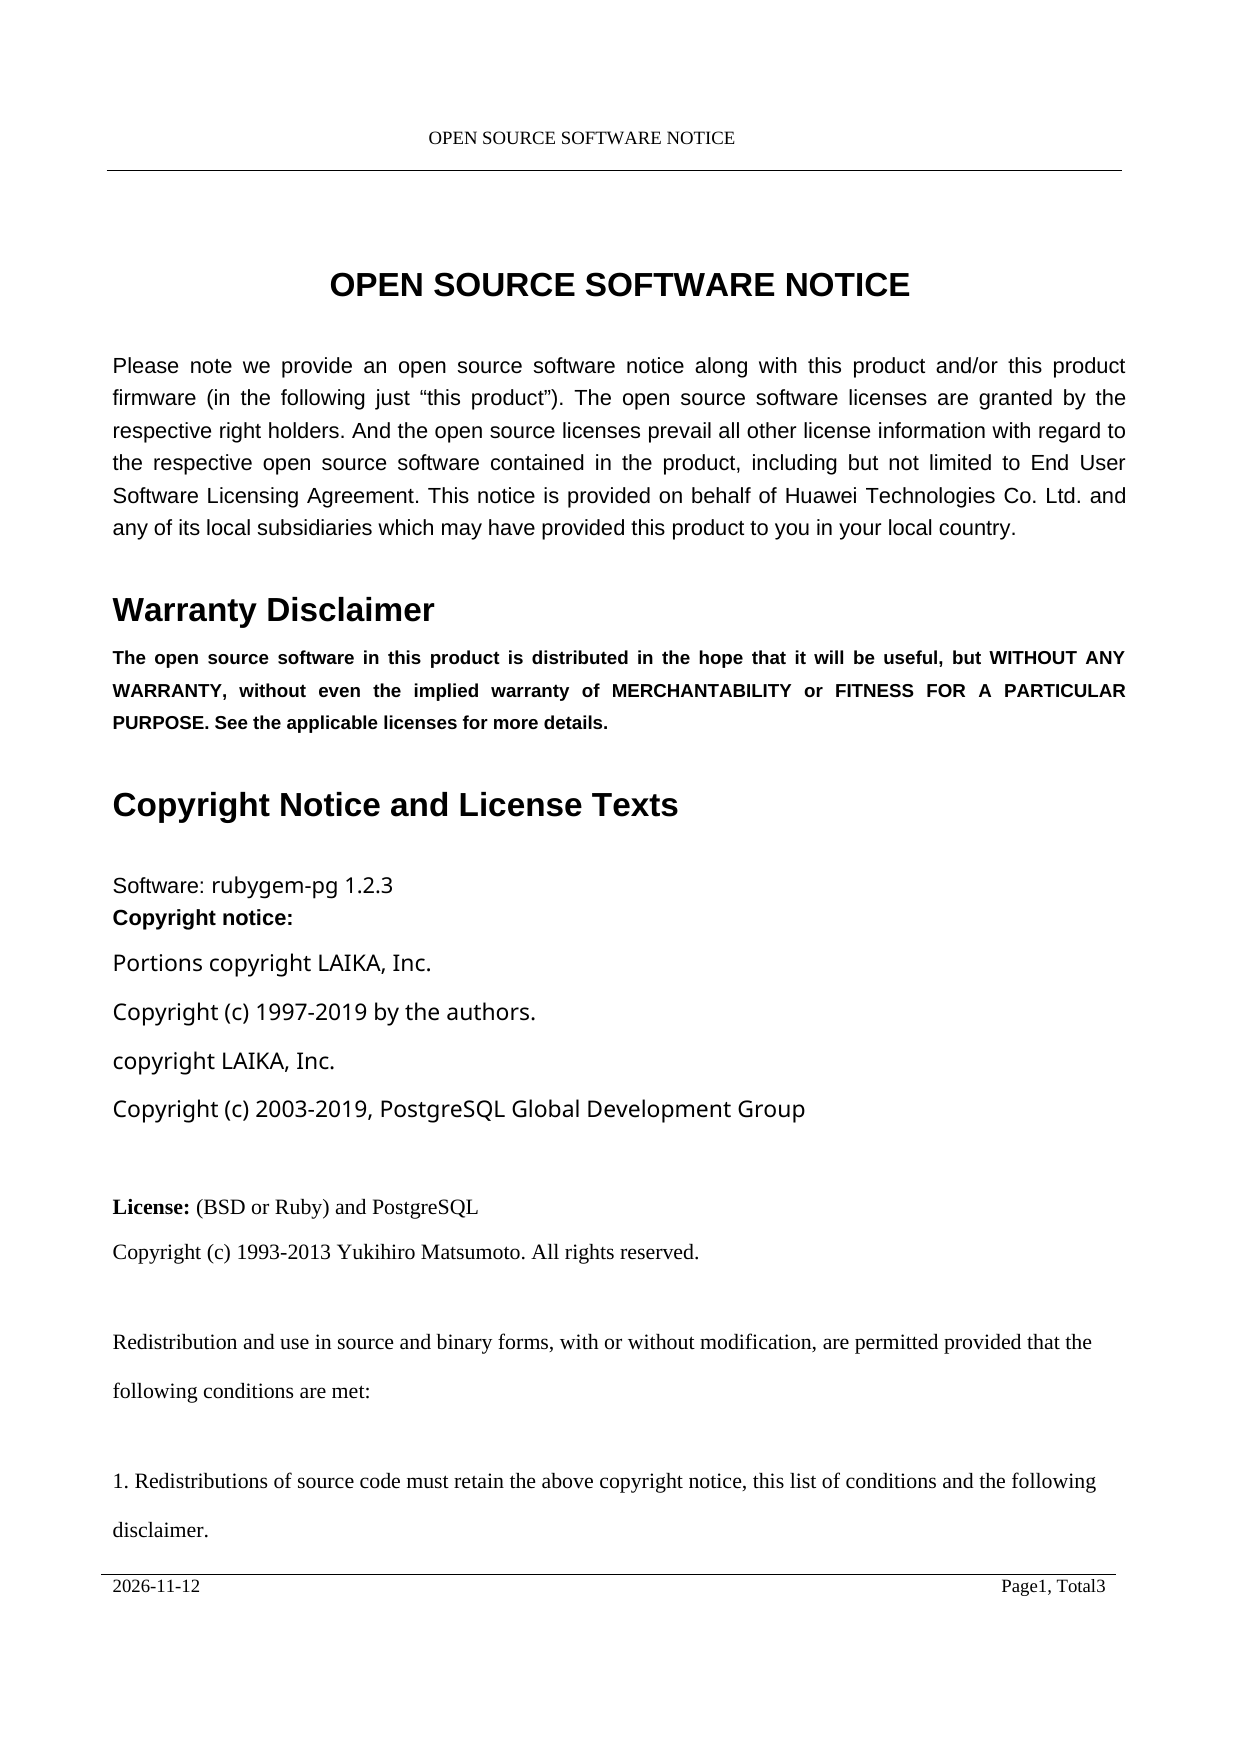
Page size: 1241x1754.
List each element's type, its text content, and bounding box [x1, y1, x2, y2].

text Warranty Disclaimer [112, 576, 1128, 641]
text Software: rubygem-pg 1.2.3 [112, 869, 1128, 901]
text Copyright (c) 1993-2013 Yukihiro Matsumoto. All rights reserved. [112, 1235, 1128, 1268]
text Redistribution and use in source and binary forms, with or without modification, are permitted provided that the following conditions are met: [112, 1326, 1128, 1407]
text The open source software in this product is distributed in the hope that it will be useful, but WITHOUT ANY WARRANTY, without even the implied warranty of MERCHANTABILITY or FITNESS FOR A PARTICULAR PURPOSE. See the applicable licenses for more details. [112, 641, 1128, 739]
text License: (BSD or Ruby) and PostgreSQL [112, 1190, 1128, 1223]
text Copyright notice: [112, 901, 1128, 934]
text OPEN SOURCE SOFTWARE NOTICE [112, 251, 1128, 316]
text Portions copyright LAIKA, Inc. Copyright (c) 1997-2019 by the authors. copyright LAIKA, Inc. Copyright (c) 2003-2019, PostgreSQL Global Development Group [112, 947, 1128, 1174]
text 1. Redistributions of source code must retain the above copyright notice, this list of conditions and the following disclaimer. [112, 1464, 1128, 1546]
text Copyright Notice and License Texts [112, 771, 1128, 836]
text Please note we provide an open source software notice along with this product and/or this product firmware (in the following just “this product”). The open source software licenses are granted by the respective right holders. And the open source licenses prevail all other license information with regard to the respective open source software contained in the product, including but not limited to End User Software Licensing Agreement. This notice is provided on behalf of Huawei Technologies Co. Ltd. and any of its local subsidiaries which may have provided this product to you in your local country. [112, 349, 1128, 544]
